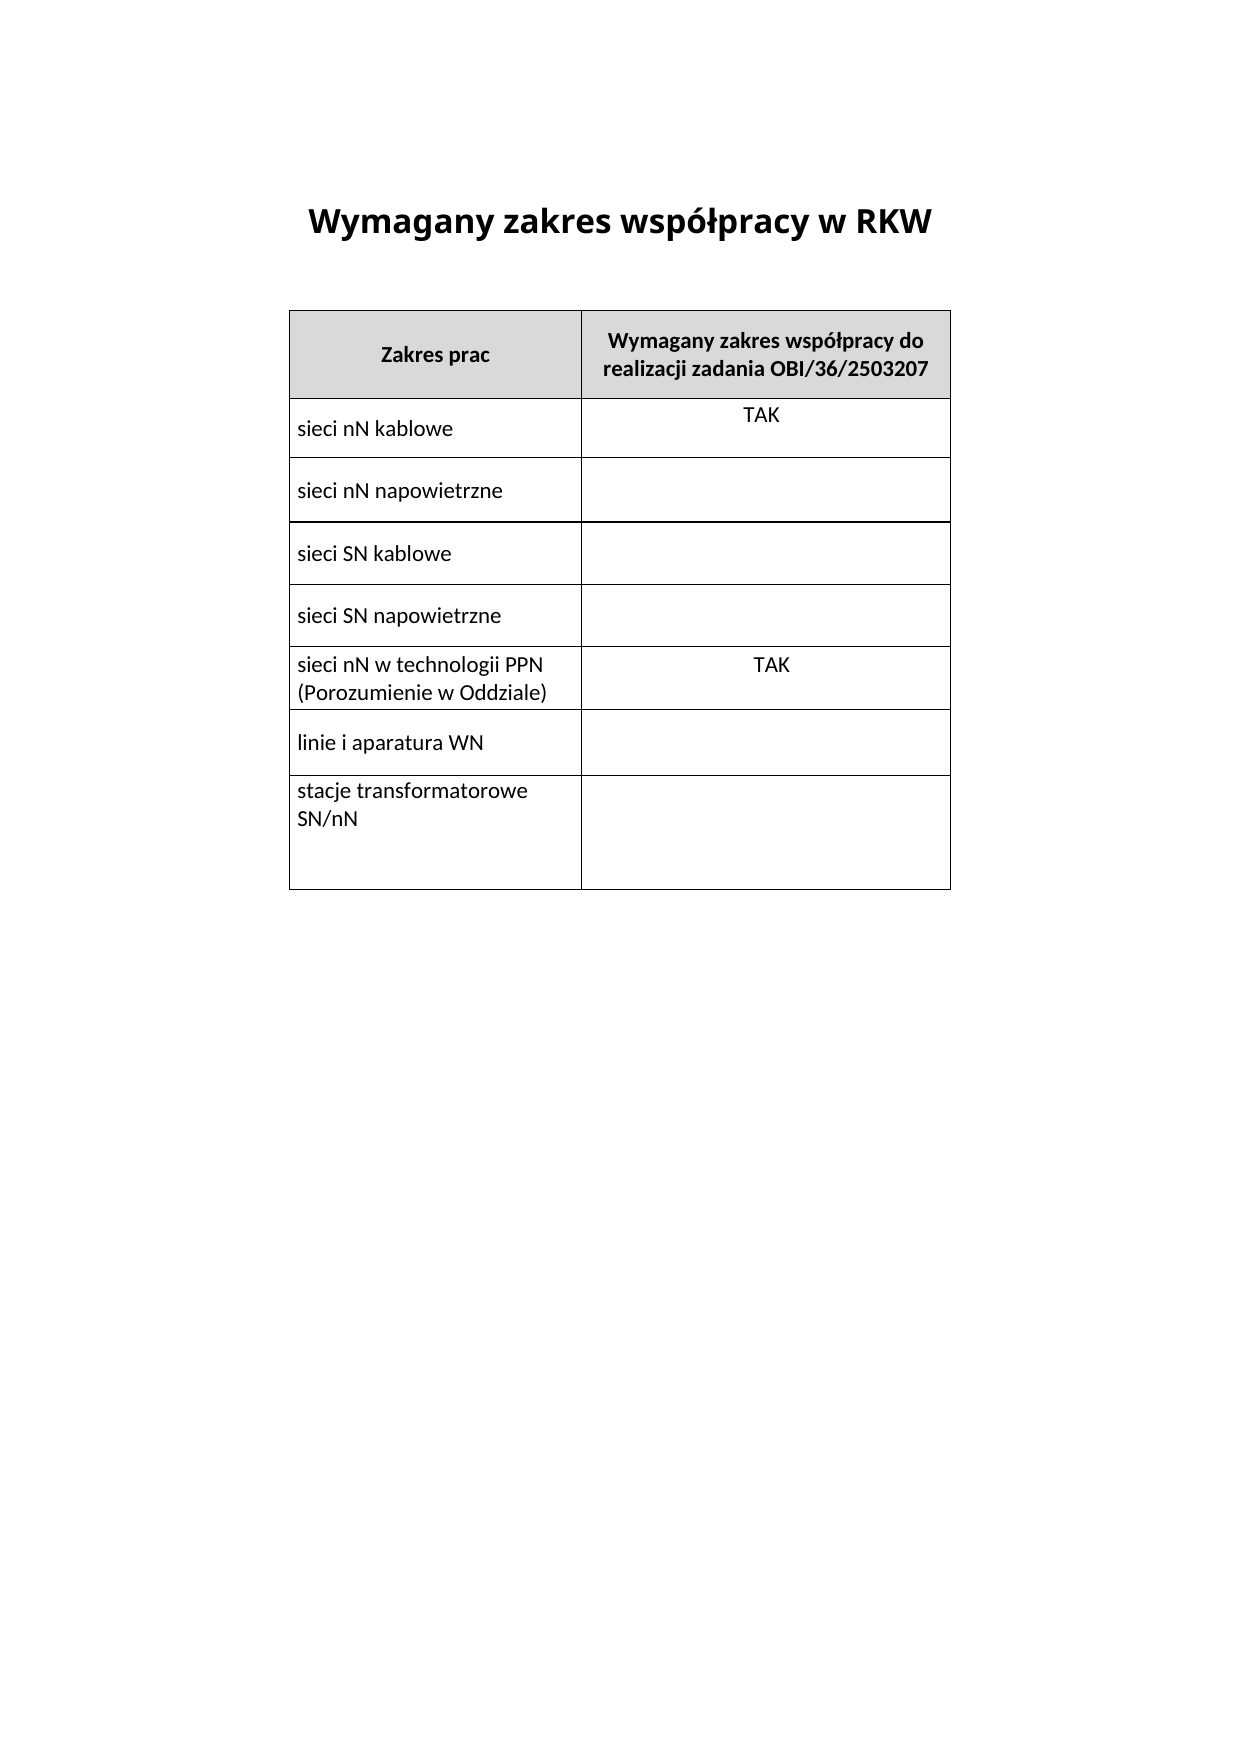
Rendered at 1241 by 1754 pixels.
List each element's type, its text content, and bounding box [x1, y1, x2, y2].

table_cell sieci nN kablowe [290, 399, 581, 457]
table_cell [582, 710, 950, 775]
table_cell [582, 776, 950, 888]
subtitle Wymagany zakres współpracy w RKW [148, 198, 1093, 243]
table_cell sieci nN w technologii PPN (Porozumienie w Oddziale) [290, 647, 581, 708]
table_cell [582, 523, 950, 584]
table_cell stacje transformatorowe SN/nN [290, 776, 581, 888]
table_cell sieci SN napowietrzne [290, 585, 581, 646]
table_cell [582, 458, 950, 521]
table_cell linie i aparatura WN [290, 710, 581, 775]
table_cell sieci SN kablowe [290, 523, 581, 584]
table_cell TAK [582, 647, 950, 708]
table_cell TAK [582, 399, 950, 457]
table_cell sieci nN napowietrzne [290, 458, 581, 521]
table_cell [582, 585, 950, 646]
table_header Wymagany zakres współpracy do realizacji zadania OBI/36/2503207 [582, 311, 950, 398]
table_header Zakres prac [290, 311, 581, 398]
